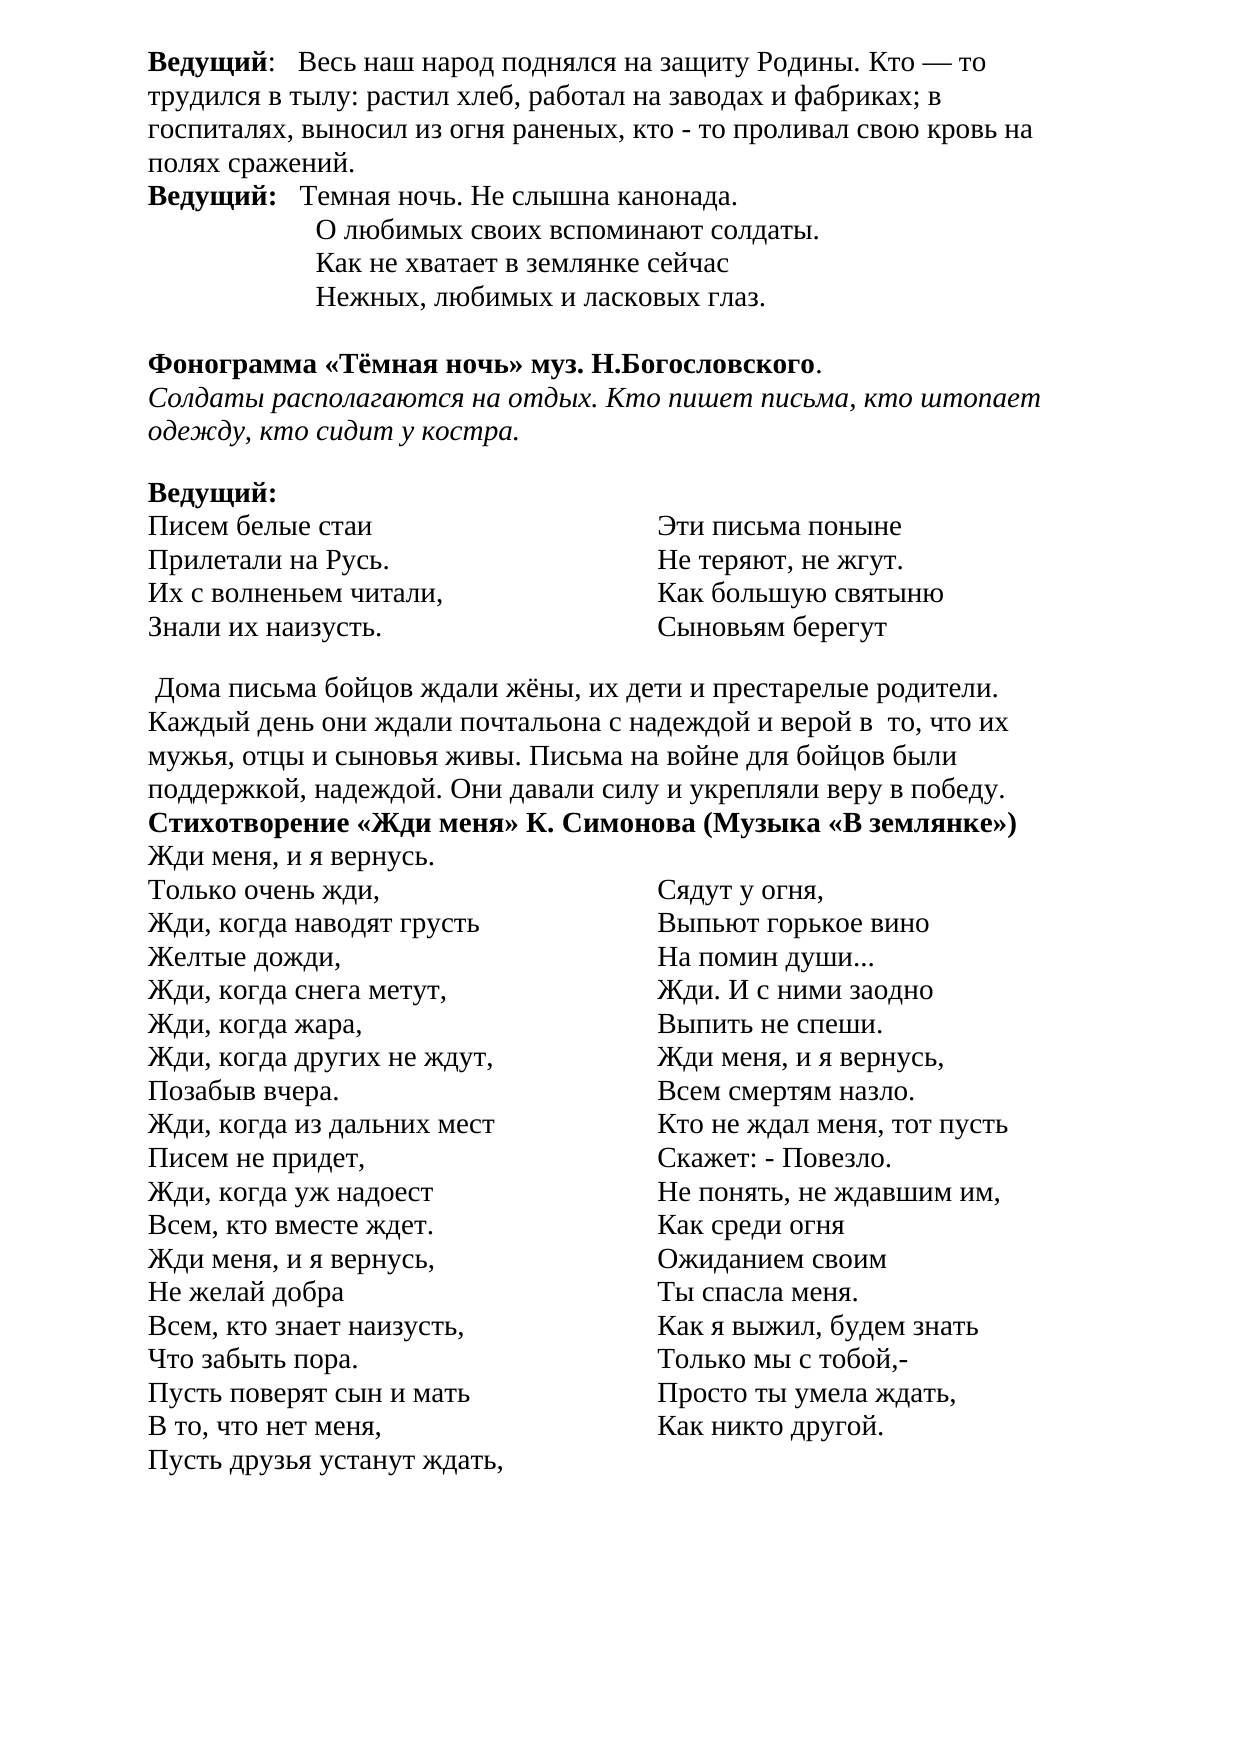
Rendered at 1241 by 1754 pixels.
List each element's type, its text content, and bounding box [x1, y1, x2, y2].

text Как не хватает в землянке сейчас [148, 246, 1093, 279]
text Ведущий: Темная ночь. Не слышна канонада. [148, 178, 1093, 212]
text Дома письма бойцов ждали жёны, их дети и престарелые родители. Каждый день они ждали почтальона с надеждой и верой в то, что их мужья, отцы и сыновья живы. Письма на войне для бойцов были поддержкой, надеждой. Они давали силу и укрепляли веру в победу. [148, 671, 1093, 805]
text О любимых своих вспоминают солдаты. [148, 212, 1093, 246]
text Ведущий: Весь наш народ поднялся на защиту Родины. Кто — то трудился в тылу: растил хлеб, работал на заводах и фабриках; в госпиталях, выносил из огня раненых, кто - то проливал свою кровь на полях сражений. [148, 44, 1093, 178]
text Писем белые стаи Прилетали на Русь. Их с волненьем читали, Знали их наизусть. [148, 508, 583, 671]
text Нежных, любимых и ласковых глаз. [148, 279, 1093, 313]
text Только очень жди, Жди, когда наводят грусть Желтые дожди, Жди, когда снега метут, Жди, когда жара, Жди, когда других не ждут, Позабыв вчера. Жди, когда из дальних мест Писем не придет, Жди, когда уж надоест Всем, кто вместе ждет. Жди меня, и я вернусь, Не желай добра Всем, кто знает наизусть, Что забыть пора. Пусть поверят сын и мать В то, что нет меня, Пусть друзья устанут ждать, Сядут у огня, Выпьют горькое вино На помин души... Жди. И с ними заодно Выпить не спеши. Жди меня, и я вернусь, Всем смертям назло. Кто не ждал меня, тот пусть Скажет: - Повезло. Не понять, не ждавшим им, Как среди огня Ожиданием своим Ты спасла меня. Как я выжил, будем знать Только мы с тобой,- Просто ты умела ждать, Как никто другой. [148, 872, 583, 1476]
text Жди меня, и я вернусь. [148, 838, 583, 872]
text Эти письма поныне Не теряют, не жгут. Как большую святыню Сыновьям берегут [657, 508, 1093, 643]
text Только очень жди, Жди, когда наводят грусть Желтые дожди, Жди, когда снега метут, Жди, когда жара, Жди, когда других не ждут, Позабыв вчера. Жди, когда из дальних мест Писем не придет, Жди, когда уж надоест Всем, кто вместе ждет. Жди меня, и я вернусь, Не желай добра Всем, кто знает наизусть, Что забыть пора. Пусть поверят сын и мать В то, что нет меня, Пусть друзья устанут ждать, Сядут у огня, Выпьют горькое вино На помин души... Жди. И с ними заодно Выпить не спеши. Жди меня, и я вернусь, Всем смертям назло. Кто не ждал меня, тот пусть Скажет: - Повезло. Не понять, не ждавшим им, Как среди огня Ожиданием своим Ты спасла меня. Как я выжил, будем знать Только мы с тобой,- Просто ты умела ждать, Как никто другой. [657, 872, 1093, 1442]
text Ведущий: [148, 475, 1093, 508]
text Стихотворение «Жди меня» К. Симонова (Музыка «В землянке») [148, 805, 1093, 838]
text Фонограмма «Тёмная ночь» муз. Н.Богословского. Солдаты располагаются на отдых. Кто пишет письма, кто штопает одежду, кто сидит у костра. [148, 346, 1093, 475]
